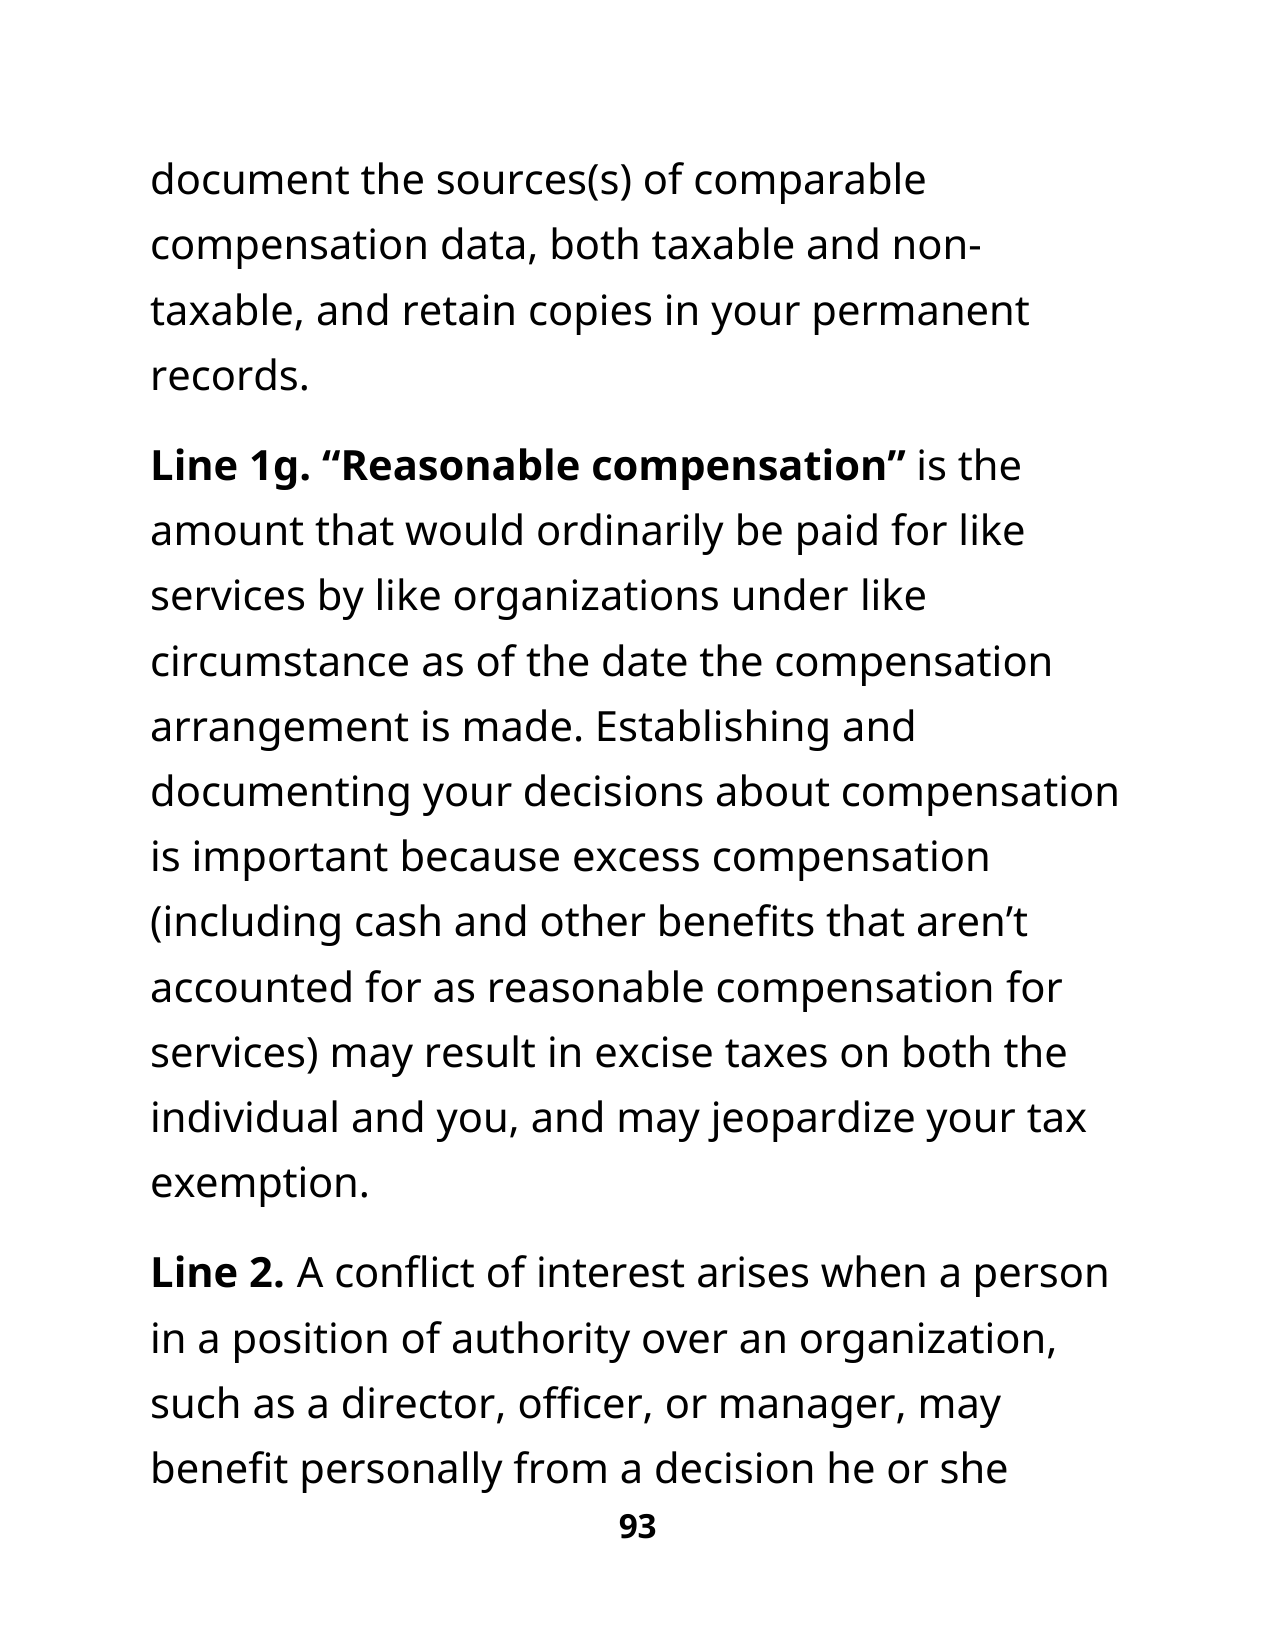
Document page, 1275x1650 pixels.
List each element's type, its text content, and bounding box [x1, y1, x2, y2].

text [150, 1243, 1125, 1496]
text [150, 150, 1125, 402]
text Line 1g. “Reasonable compensation” is the amount that would ordinarily be paid for like services by like organizations under like circumstance as of the date the compensation arrangement is made. Establishing and documenting your decisions about compensation is important because excess compensation (including cash and other benefits that aren’t accounted for as reasonable compensation for services) may result in excise taxes on both the individual and you, and may jeopardize your tax exemption. [150, 436, 1125, 1210]
